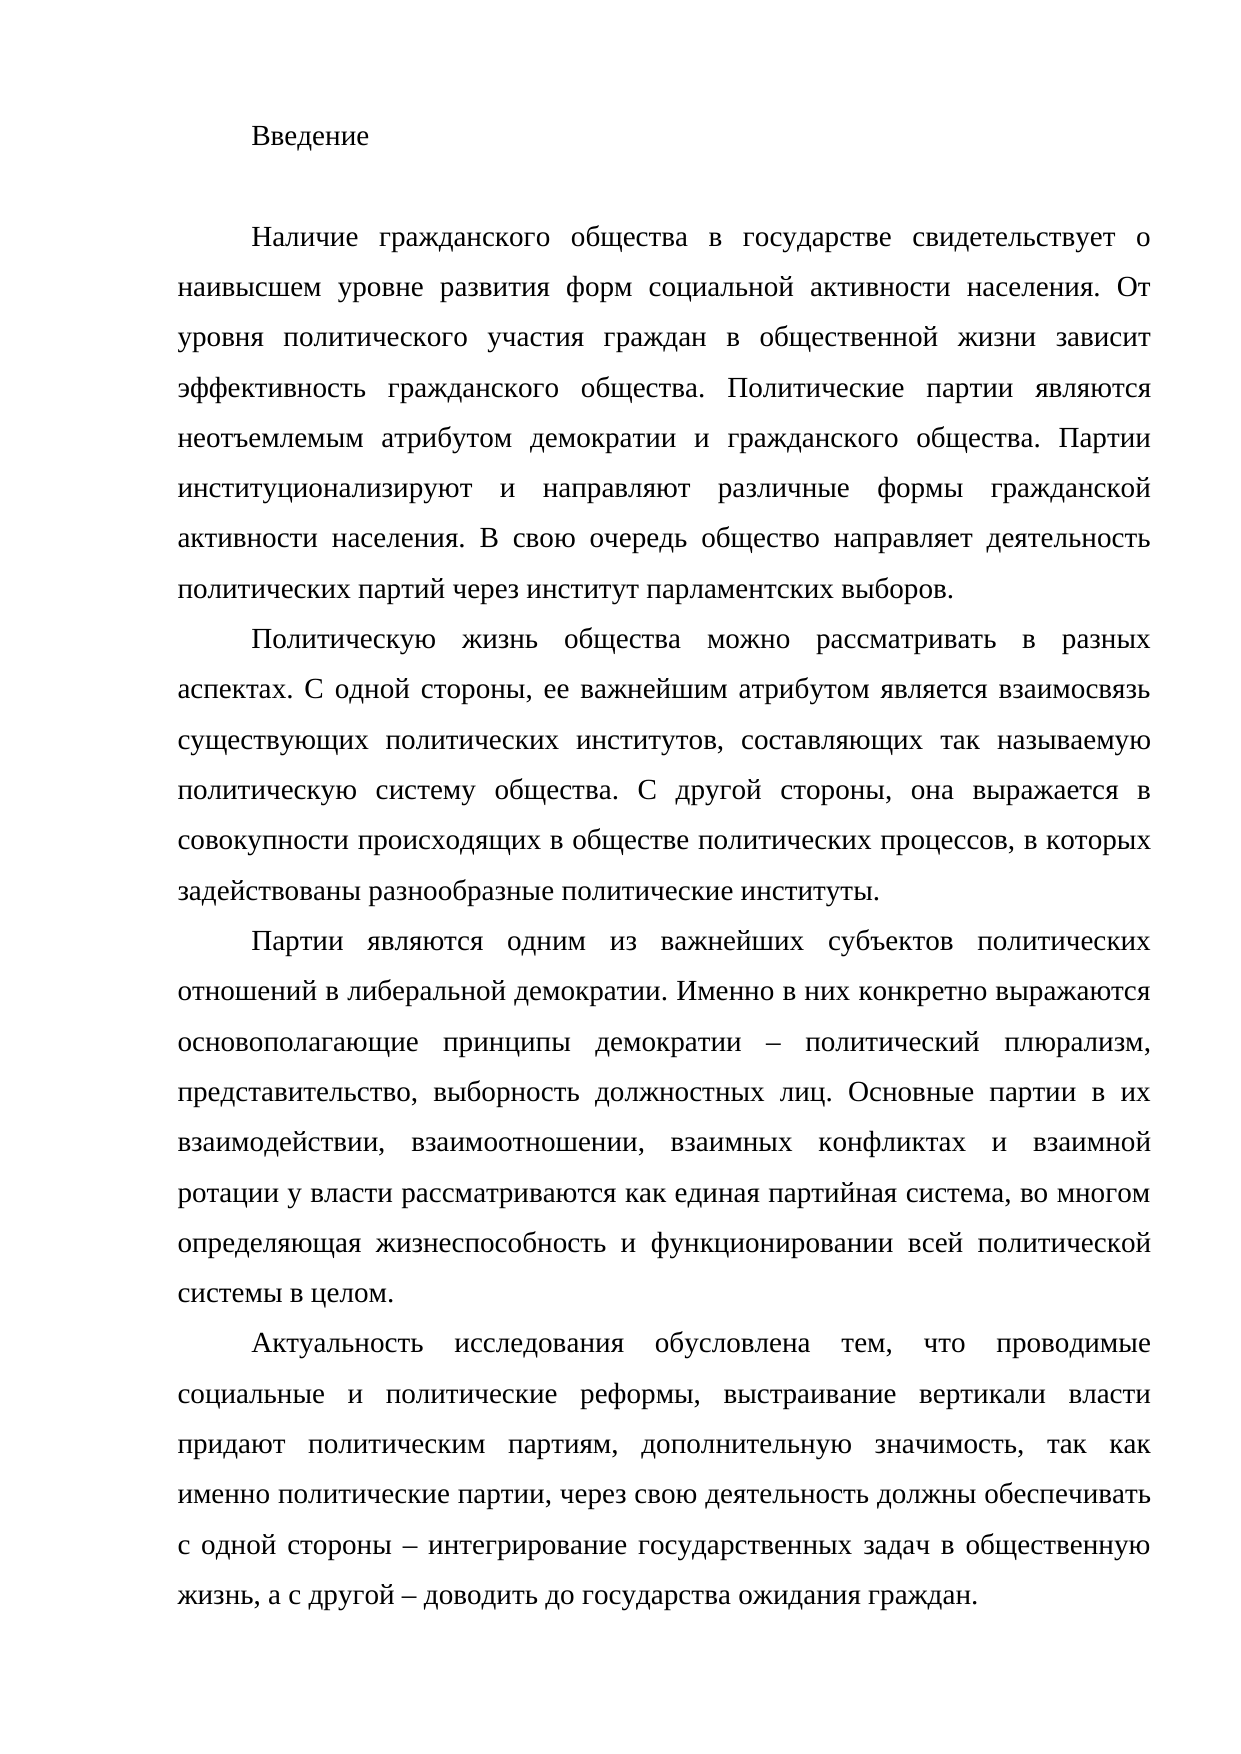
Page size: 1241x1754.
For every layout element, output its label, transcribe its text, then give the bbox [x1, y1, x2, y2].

text Наличие гражданского общества в государстве свидетельствует о наивысшем уровне развития форм социальной активности населения. От уровня политического участия граждан в общественной жизни зависит эффективность гражданского общества. Политические партии являются неотъемлемым атрибутом демократии и гражданского общества. Партии институционализируют и направляют различные формы гражданской активности населения. В свою очередь общество направляет деятельность политических партий через институт парламентских выборов. [177, 219, 1152, 604]
text Политическую жизнь общества можно рассматривать в разных аспектах. С одной стороны, ее важнейшим атрибутом является взаимосвязь существующих политических институтов, составляющих так называемую политическую систему общества. С другой стороны, она выражается в совокупности происходящих в обществе политических процессов, в которых задействованы разнообразные политические институты. [177, 621, 1152, 906]
text Актуальность исследования обусловлена тем, что проводимые социальные и политические реформы, выстраивание вертикали власти придают политическим партиям, дополнительную значимость, так как именно политические партии, через свою деятельность должны обеспечивать с одной стороны – интегрирование государственных задач в общественную жизнь, а с другой – доводить до государства ожидания граждан. [177, 1326, 1152, 1611]
text Введение [177, 118, 1152, 152]
text Партии являются одним из важнейших субъектов политических отношений в либеральной демократии. Именно в них конкретно выражаются основополагающие принципы демократии – политический плюрализм, представительство, выборность должностных лиц. Основные партии в их взаимодействии, взаимоотношении, взаимных конфликтах и взаимной ротации у власти рассматриваются как единая партийная система, во многом определяющая жизнеспособность и функционировании всей политической системы в целом. [177, 923, 1152, 1309]
